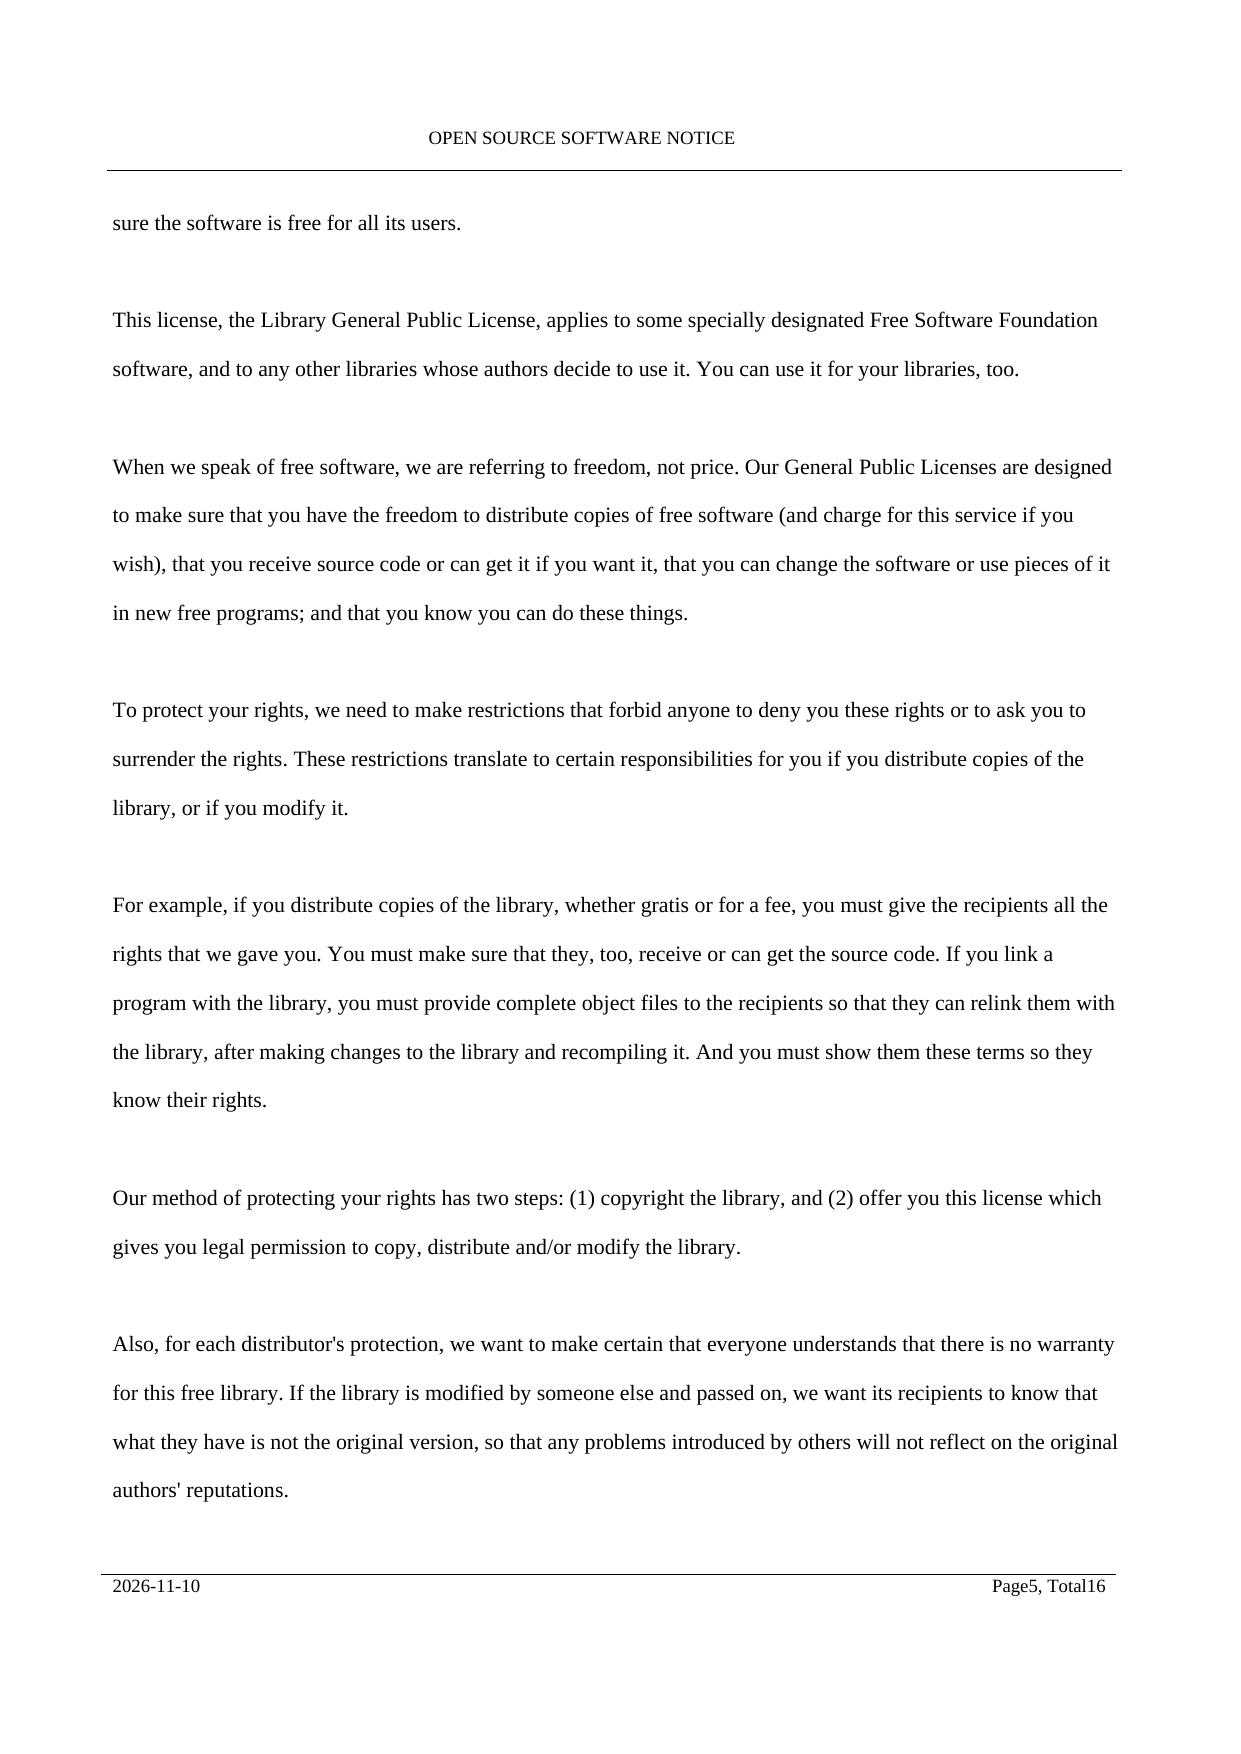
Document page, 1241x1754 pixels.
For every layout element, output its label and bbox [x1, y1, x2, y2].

text [112, 206, 1128, 1506]
